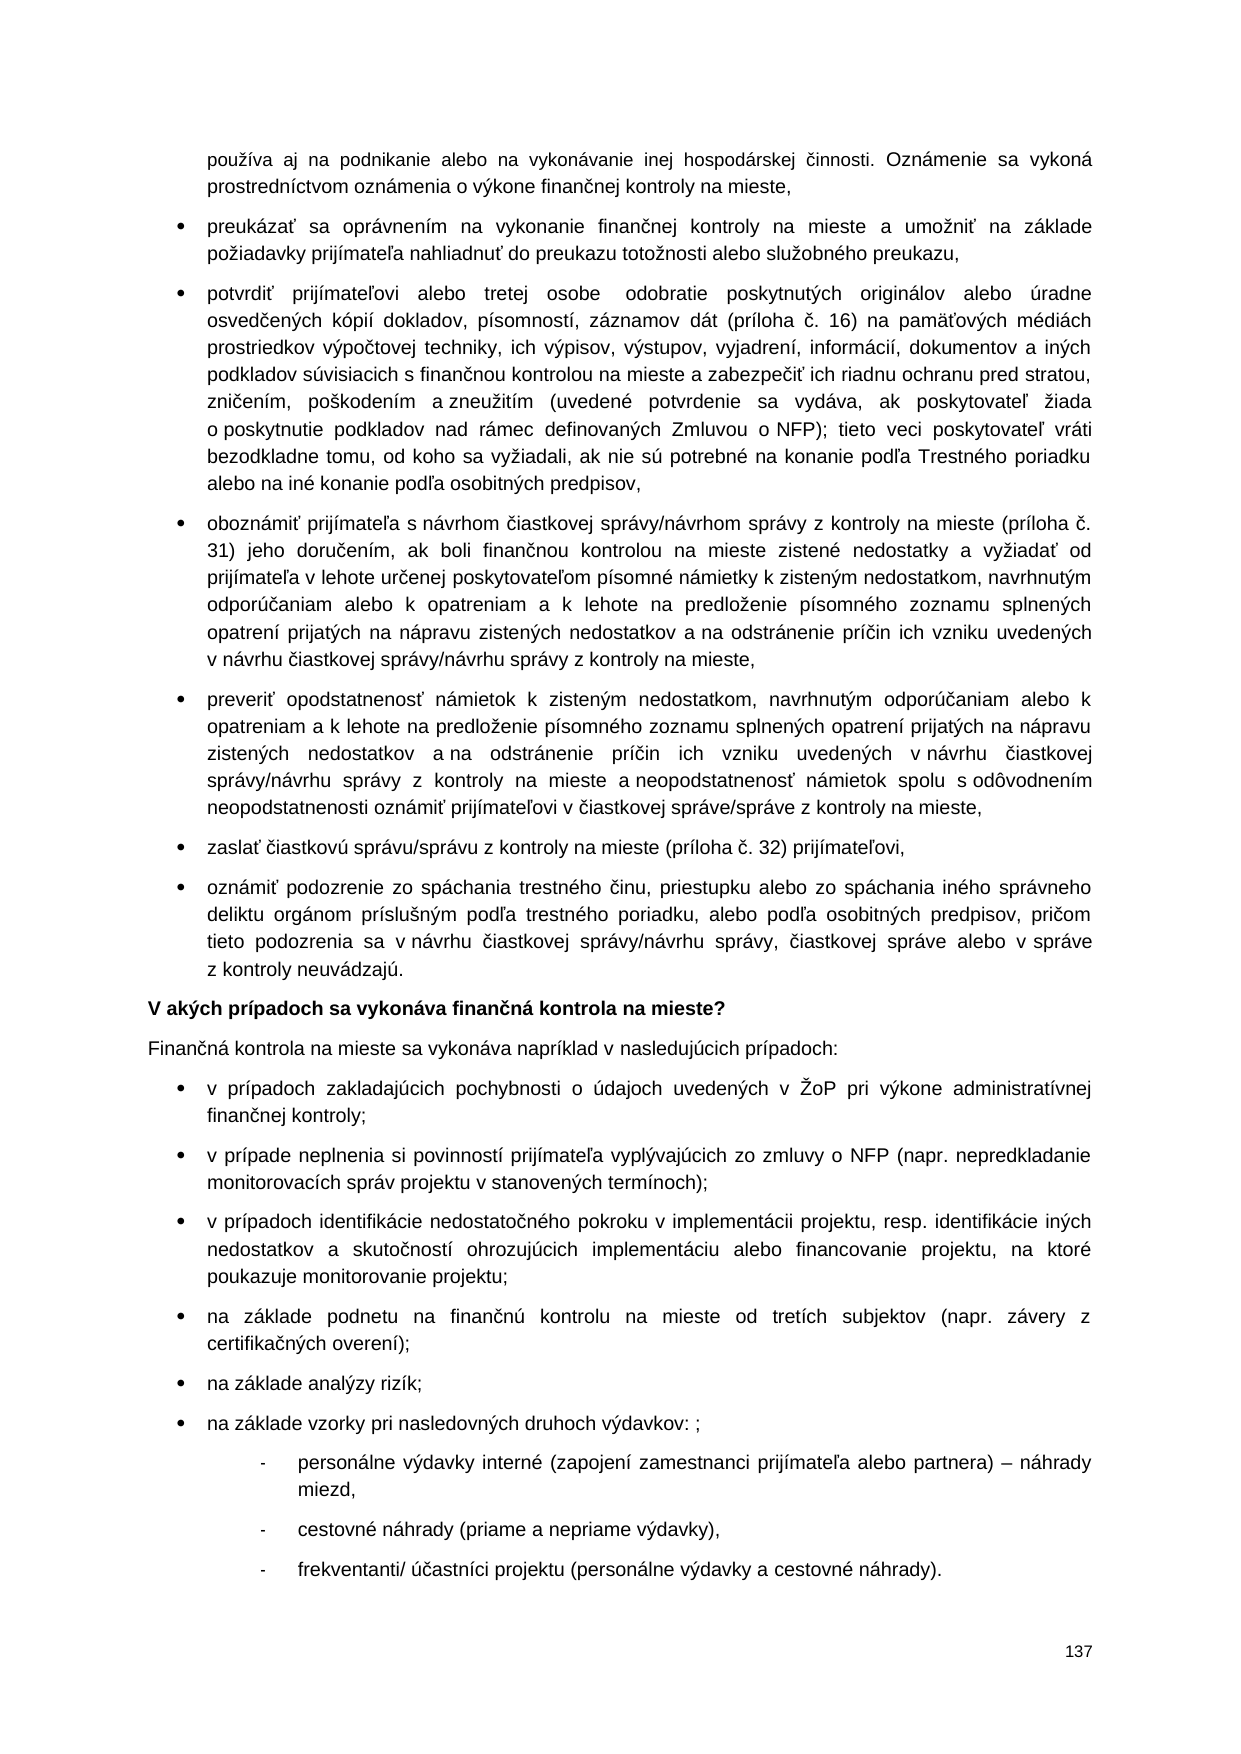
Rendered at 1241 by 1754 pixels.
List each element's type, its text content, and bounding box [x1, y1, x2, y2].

text oboznámiť prijímateľa s návrhom čiastkovej správy/návrhom správy z kontroly na mieste (príloha č. 31) jeho doručením, ak boli finančnou kontrolou na mieste zistené nedostatky a vyžiadať od prijímateľa v lehote určenej poskytovateľom písomné námietky k zisteným nedostatkom, navrhnutým odporúčaniam alebo k opatreniam a k lehote na predloženie písomného zoznamu splnených opatrení prijatých na nápravu zistených nedostatkov a na odstránenie príčin ich vzniku uvedených v návrhu čiastkovej správy/návrhu správy z kontroly na mieste, [177, 512, 1092, 670]
list na základe analýzy rizík; [177, 1372, 1092, 1394]
list na základe podnetu na finančnú kontrolu na mieste od tretích subjektov (napr. závery z certifikačných overení); [177, 1304, 1092, 1354]
text preveriť opodstatnenosť námietok k zisteným nedostatkom, navrhnutým odporúčaniam alebo k opatreniam a k lehote na predloženie písomného zoznamu splnených opatrení prijatých na nápravu zistených nedostatkov a na odstránenie príčin ich vzniku uvedených v návrhu čiastkovej správy/návrhu správy z kontroly na mieste a neopodstatnenosť námietok spolu s odôvodnením neopodstatnenosti oznámiť prijímateľovi v čiastkovej správe/správe z kontroly na mieste, [177, 687, 1092, 819]
text preukázať sa oprávnením na vykonanie finančnej kontroly na mieste a umožniť na základe požiadavky prijímateľa nahliadnuť do preukazu totožnosti alebo služobného preukazu, [177, 214, 1092, 264]
text zaslať čiastkovú správu/správu z kontroly na mieste (príloha č. 32) prijímateľovi, [177, 836, 1092, 859]
text Finančná kontrola na mieste sa vykonáva napríklad v nasledujúcich prípadoch: [148, 1037, 1092, 1059]
list v prípadoch identifikácie nedostatočného pokroku v implementácii projektu, resp. identifikácie iných nedostatkov a skutočností ohrozujúcich implementáciu alebo financovanie projektu, na ktoré poukazuje monitorovanie projektu; [177, 1210, 1092, 1288]
list v prípadoch zakladajúcich pochybnosti o údajoch uvedených v ŽoP pri výkone administratívnej finančnej kontroly; [177, 1076, 1092, 1126]
list personálne výdavky interné (zapojení zamestnanci prijímateľa alebo partnera) – náhrady miezd, [260, 1451, 1092, 1501]
list na základe vzorky pri nasledovných druhoch výdavkov: ; [177, 1411, 1092, 1434]
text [177, 148, 1092, 198]
text oznámiť podozrenie zo spáchania trestného činu, priestupku alebo zo spáchania iného správneho deliktu orgánom príslušným podľa trestného poriadku, alebo podľa osobitných predpisov, pričom tieto podozrenia sa v návrhu čiastkovej správy/návrhu správy, čiastkovej správe alebo v správe z kontroly neuvádzajú. [177, 876, 1092, 980]
list v prípade neplnenia si povinností prijímateľa vyplývajúcich zo zmluvy o NFP (napr. nepredkladanie monitorovacích správ projektu v stanovených termínoch); [177, 1143, 1092, 1193]
text potvrdiť prijímateľovi alebo tretej osobe odobratie poskytnutých originálov alebo úradne osvedčených kópií dokladov, písomností, záznamov dát (príloha č. 16) na pamäťových médiách prostriedkov výpočtovej techniky, ich výpisov, výstupov, vyjadrení, informácií, dokumentov a iných podkladov súvisiacich s finančnou kontrolou na mieste a zabezpečiť ich riadnu ochranu pred stratou, zničením, poškodením a zneužitím (uvedené potvrdenie sa vydáva, ak poskytovateľ žiada o poskytnutie podkladov nad rámec definovaných Zmluvou o NFP); tieto veci poskytovateľ vráti bezodkladne tomu, od koho sa vyžiadali, ak nie sú potrebné na konanie podľa Trestného poriadku alebo na iné konanie podľa osobitných predpisov, [177, 282, 1092, 495]
list cestovné náhrady (priame a nepriame výdavky), [260, 1518, 1092, 1541]
text V akých prípadoch sa vykonáva finančná kontrola na mieste? [148, 997, 1092, 1020]
list frekventanti/ účastníci projektu (personálne výdavky a cestovné náhrady). [260, 1558, 1092, 1580]
